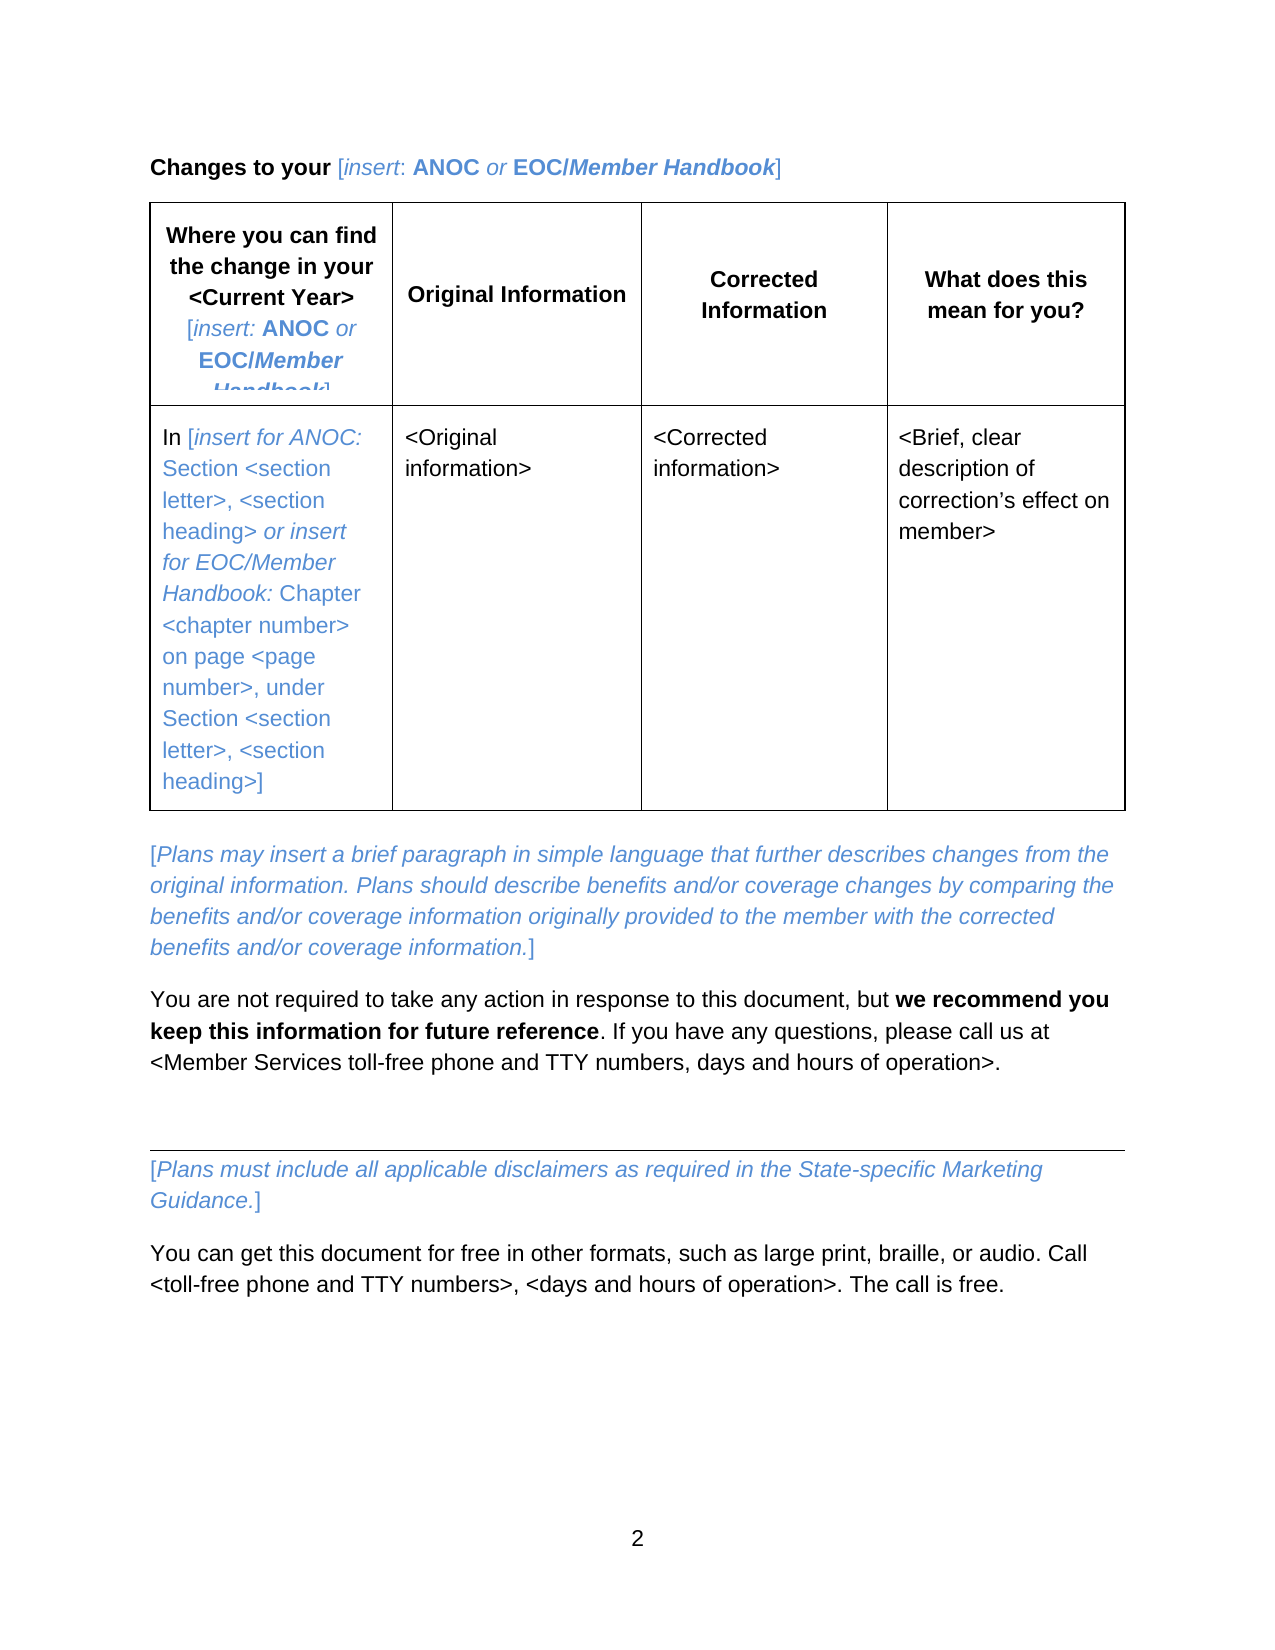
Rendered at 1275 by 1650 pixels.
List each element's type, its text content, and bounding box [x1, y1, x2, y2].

table_header What does this mean for you? [888, 203, 1124, 404]
table_header Original Information [393, 203, 641, 404]
table_cell <Original information> [393, 406, 641, 809]
text [Plans may insert a brief paragraph in simple language that further describes changes from the original information. Plans should describe benefits and/or coverage changes by comparing the benefits and/or coverage information originally provided to the member with the corrected benefits and/or coverage information.] [150, 837, 1125, 962]
table_cell <Corrected information> [642, 406, 887, 809]
table_header Corrected Information [642, 203, 887, 404]
table_cell <Brief, clear description of correction’s effect on member> [888, 406, 1124, 809]
text [Plans must include all applicable disclaimers as required in the State-specific Marketing Guidance.] [150, 1151, 1125, 1215]
text You can get this document for free in other formats, such as large print, braille, or audio. Call <toll-free phone and TTY numbers>, <days and hours of operation>. The call is free. [150, 1236, 1125, 1298]
text Changes to your [insert: ANOC or EOC/Member Handbook] [150, 150, 1125, 181]
table_cell In [insert for ANOC: Section <section letter>, <section heading> or insert for EOC/Member Handbook: Chapter <chapter number> on page <page number>, under Section <section letter>, <section heading>] [151, 406, 392, 809]
text You are not required to take any action in response to this document, but we recommend you keep this information for future reference. If you have any questions, please call us at <Member Services toll-free phone and TTY numbers, days and hours of operation>. [150, 983, 1125, 1077]
table_header Where you can find the change in your <Current Year> [insert: ANOC or EOC/Member Handbook] [151, 203, 392, 404]
